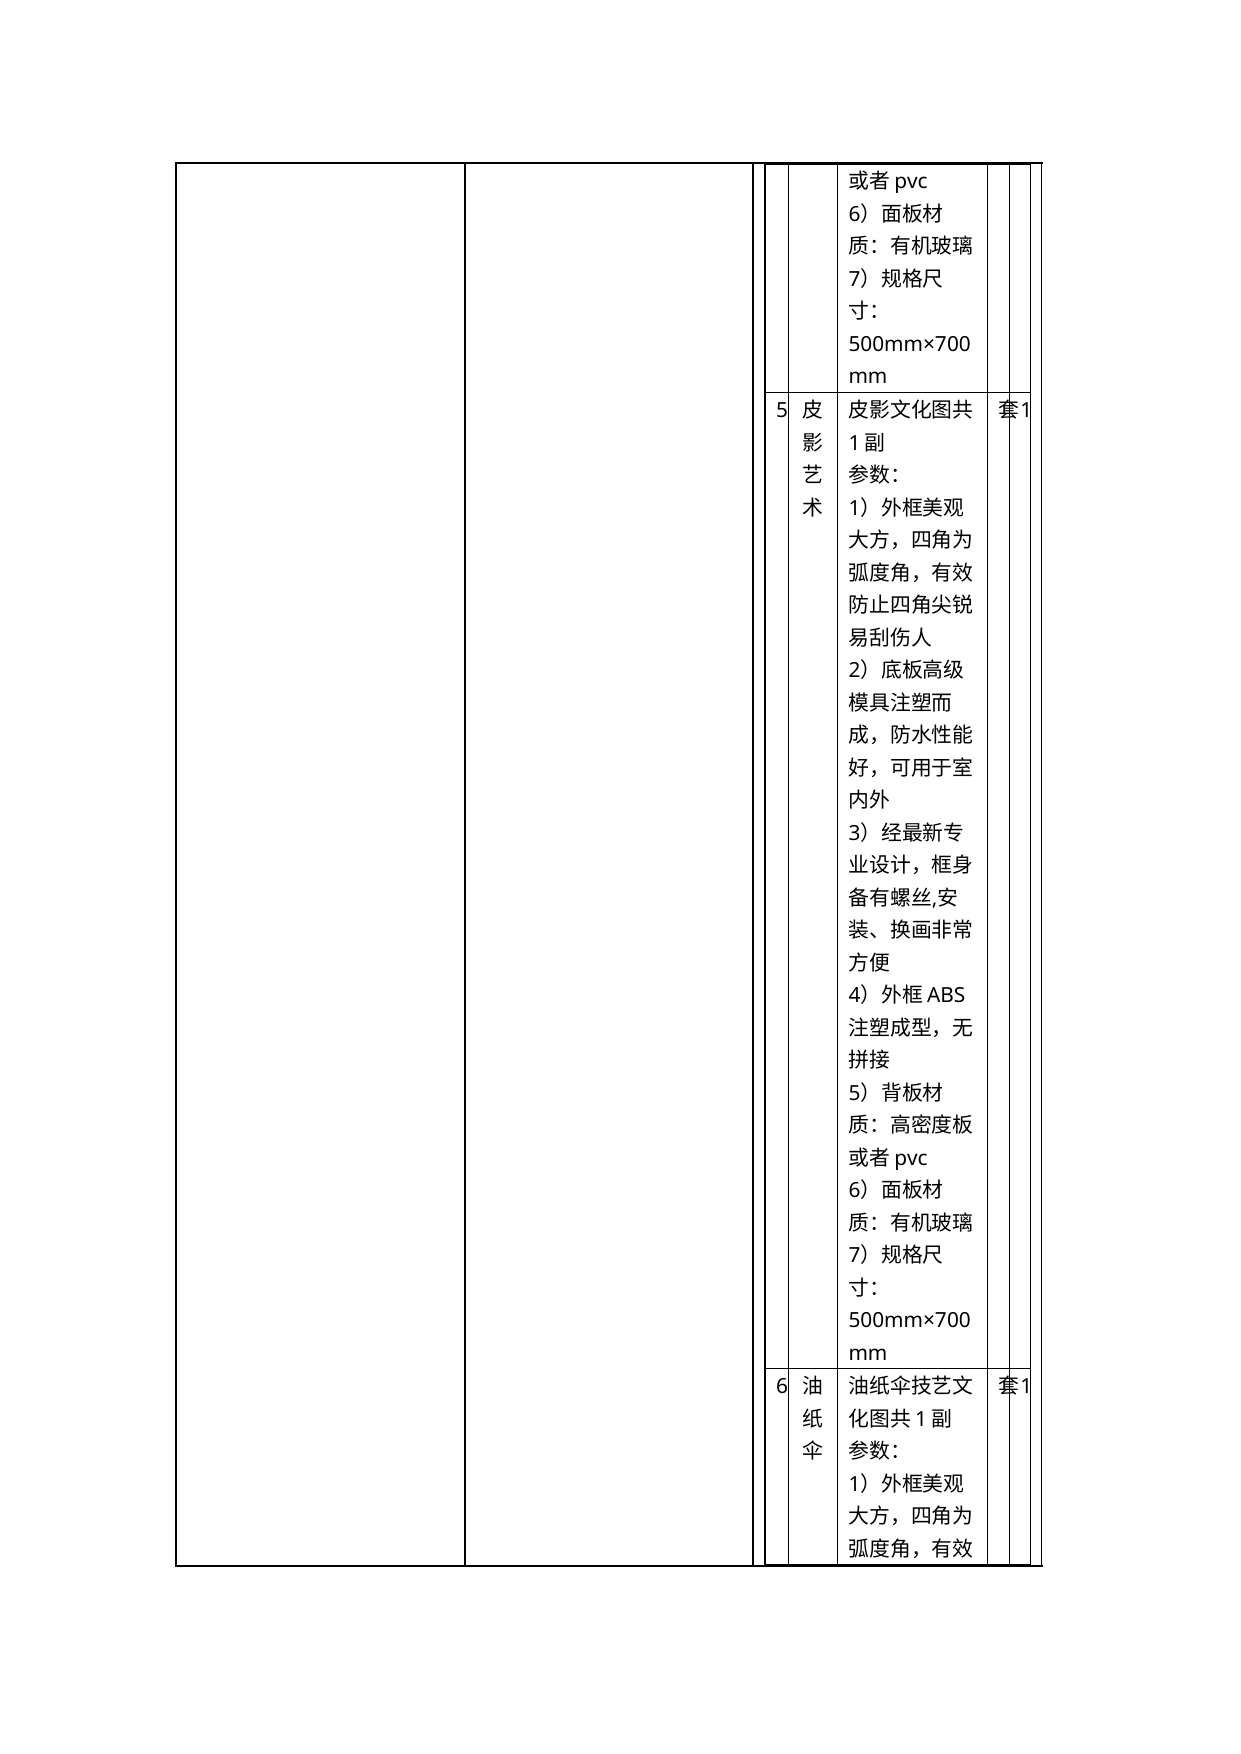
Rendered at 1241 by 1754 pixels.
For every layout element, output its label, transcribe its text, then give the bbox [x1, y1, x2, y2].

table_cell [754, 164, 764, 1565]
table_cell [766, 1369, 788, 1564]
table_cell [466, 164, 752, 1565]
table_cell [988, 165, 1009, 392]
table_cell [988, 1369, 1009, 1564]
table_cell [789, 165, 837, 392]
table_cell 1 [177, 164, 464, 1565]
table_cell [766, 165, 788, 392]
table_cell [1010, 165, 1030, 392]
table_cell [766, 393, 788, 1368]
table_cell [1010, 393, 1030, 1368]
table_cell [988, 393, 1009, 1368]
table_cell [1031, 164, 1041, 1565]
table_cell [789, 393, 837, 1368]
table_cell [1010, 1369, 1030, 1564]
table_cell [838, 1369, 987, 1564]
table_cell [838, 165, 987, 392]
table_cell [838, 393, 987, 1368]
table_cell [789, 1369, 837, 1564]
